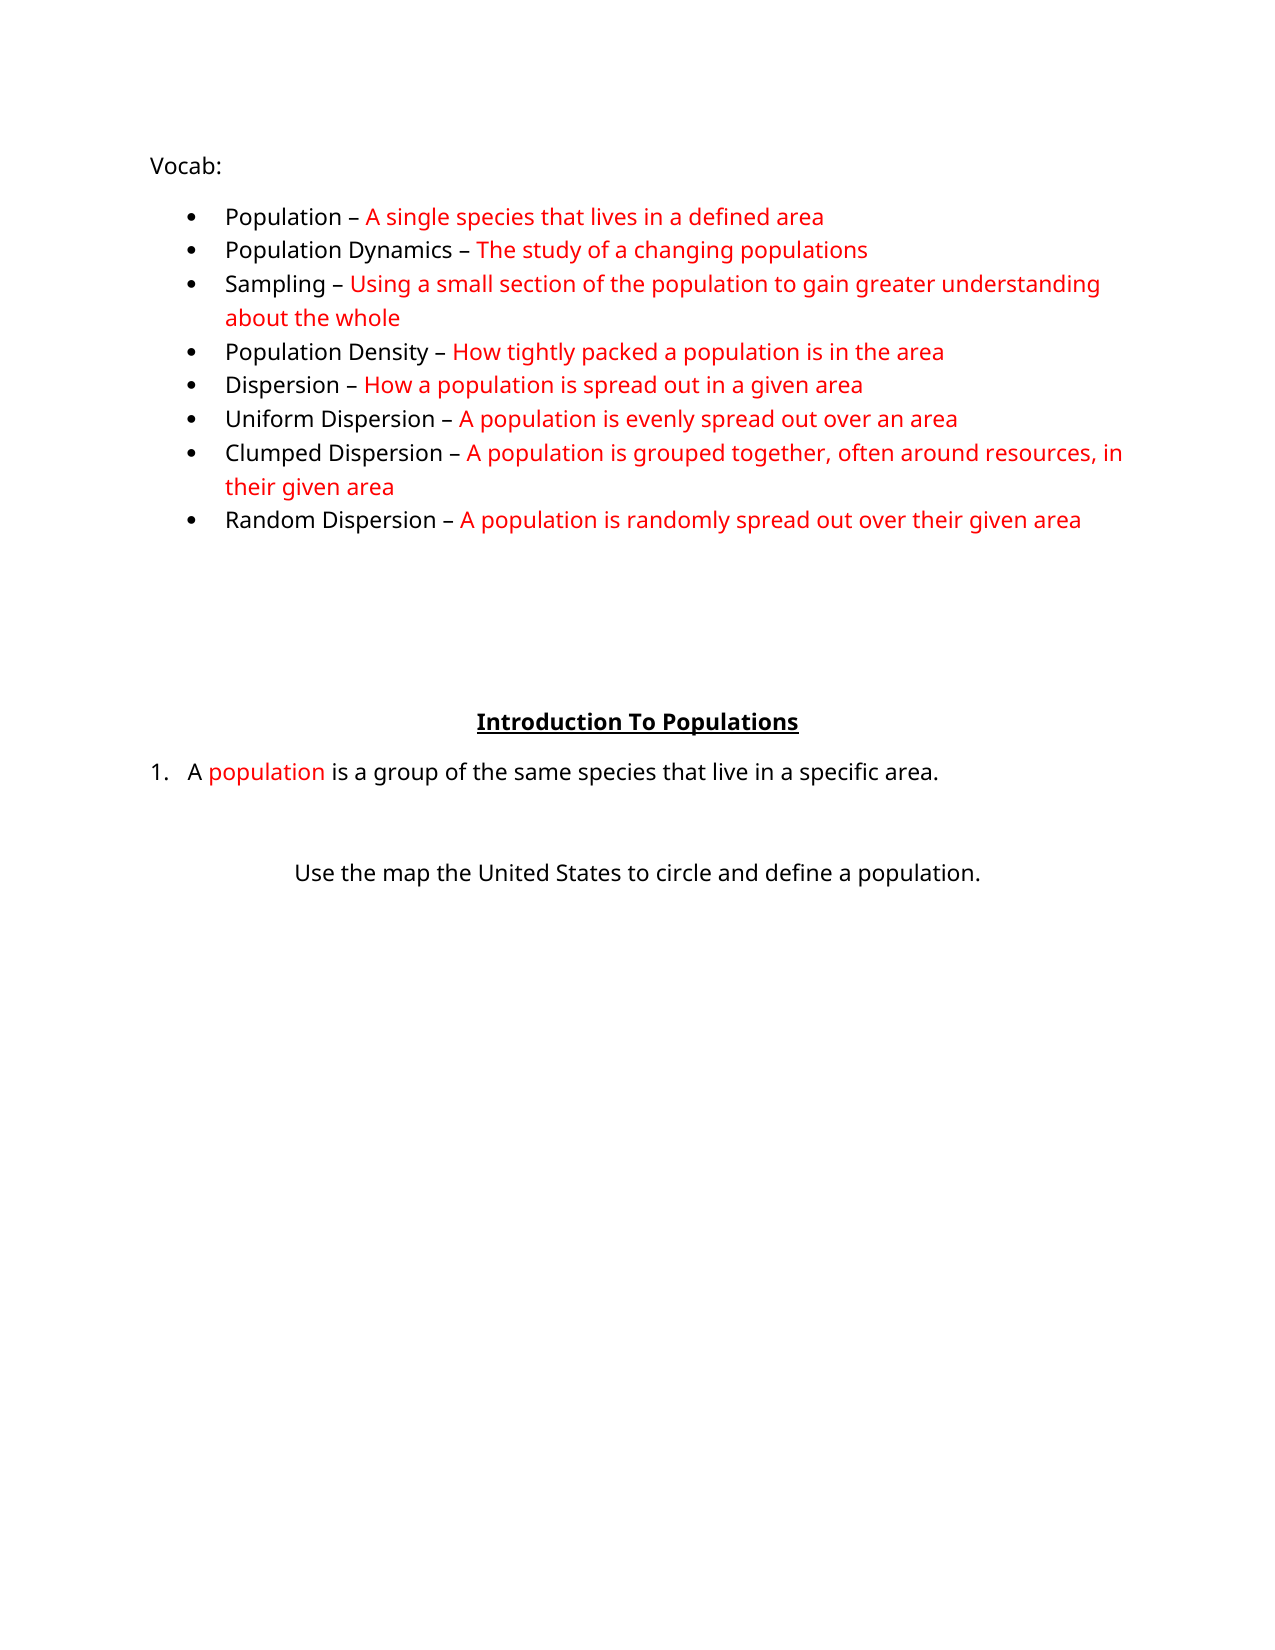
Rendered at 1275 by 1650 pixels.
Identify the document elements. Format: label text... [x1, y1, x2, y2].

text Vocab: [150, 150, 1125, 181]
list Population Dynamics – The study of a changing populations [187, 234, 1125, 265]
list Sampling – Using a small section of the population to gain greater understanding about the whole [187, 268, 1125, 333]
list Random Dispersion – A population is randomly spread out over their given area [187, 504, 1125, 535]
text Use the map the United States to circle and define a population. [150, 857, 1125, 888]
list Population – A single species that lives in a defined area [187, 200, 1125, 232]
list A population is a group of the same species that live in a specific area. [150, 756, 1125, 787]
list Clumped Dispersion – A population is grouped together, often around resources, in their given area [187, 437, 1125, 502]
list Uniform Dispersion – A population is evenly spread out over an area [187, 403, 1125, 434]
list Population Density – How tightly packed a population is in the area [187, 335, 1125, 367]
list Dispersion – How a population is spread out in a given area [187, 369, 1125, 400]
text Introduction To Populations [150, 706, 1125, 737]
